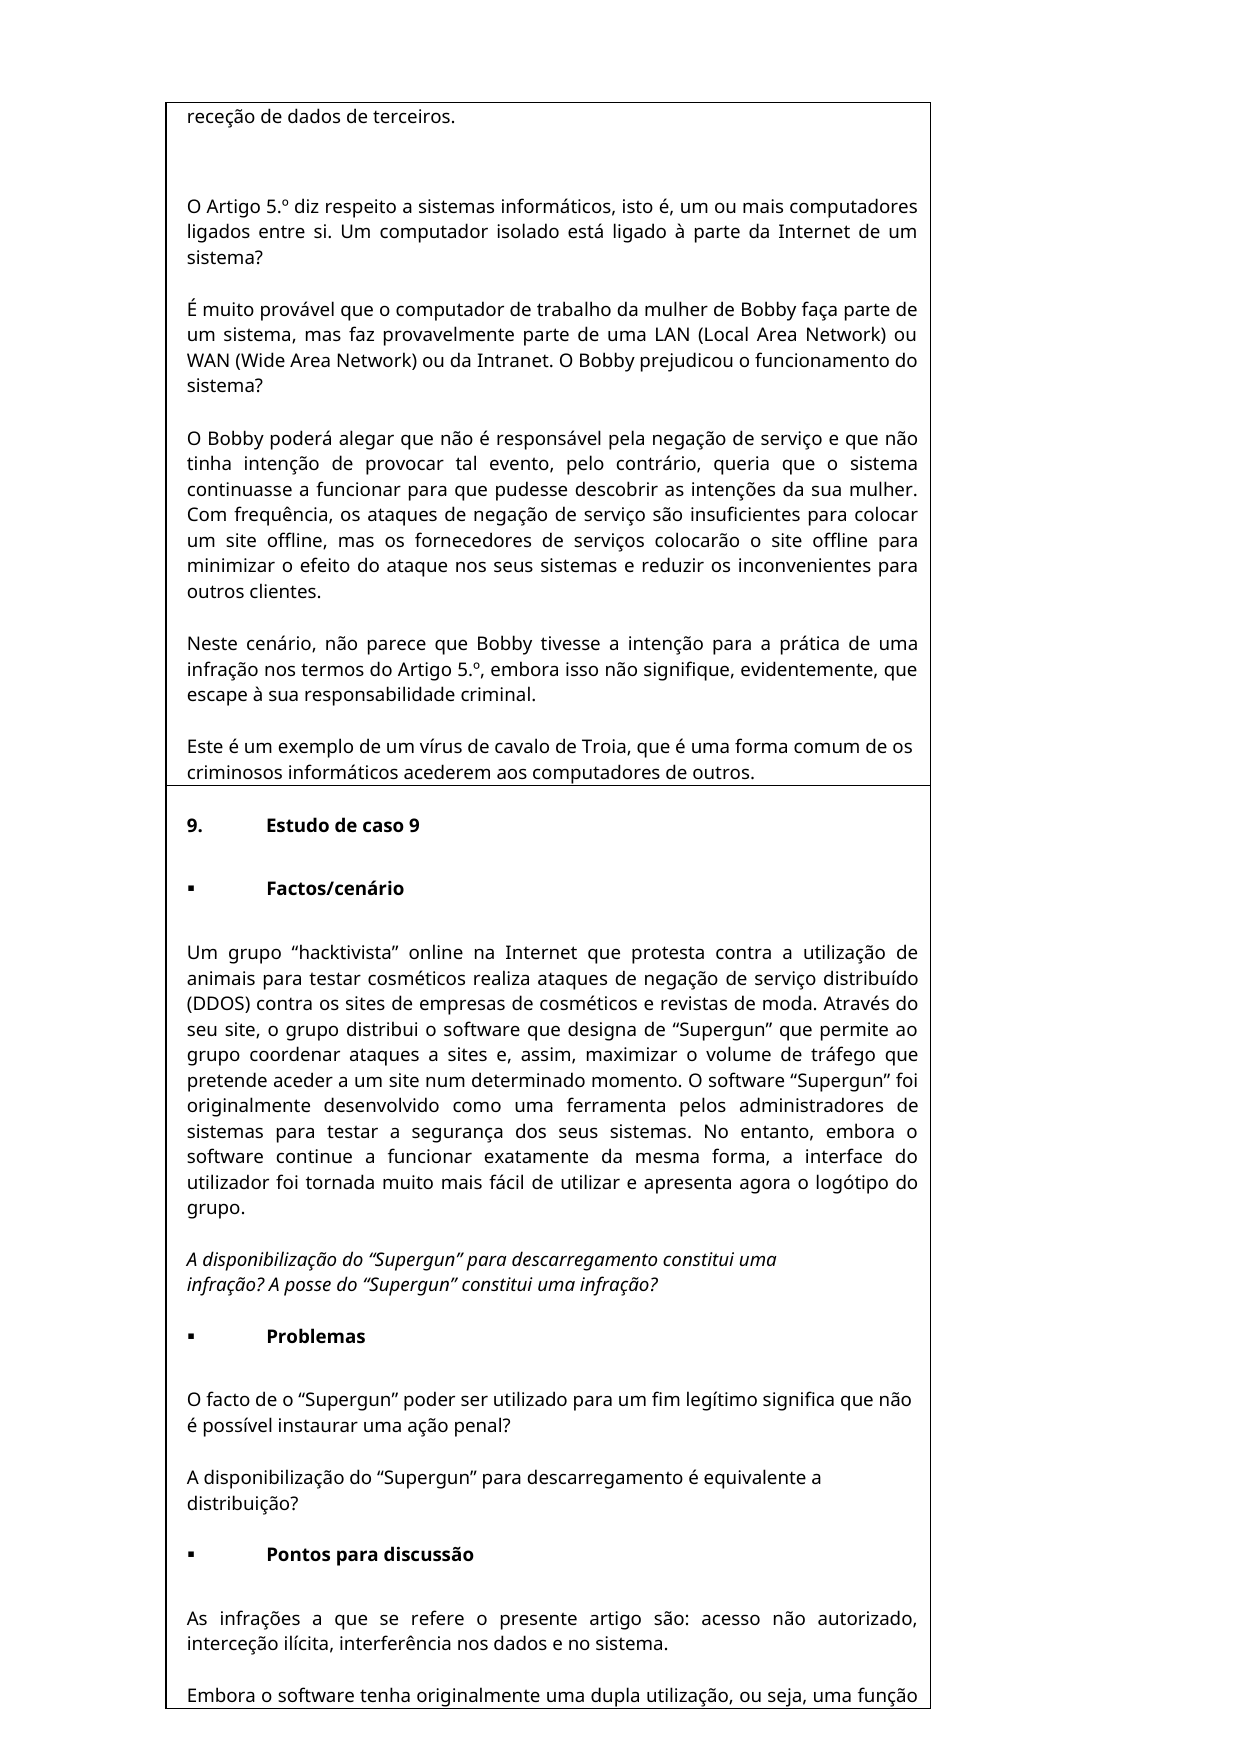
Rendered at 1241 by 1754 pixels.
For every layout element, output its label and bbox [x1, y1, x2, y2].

table_cell [167, 786, 930, 1708]
table_cell [167, 103, 930, 785]
